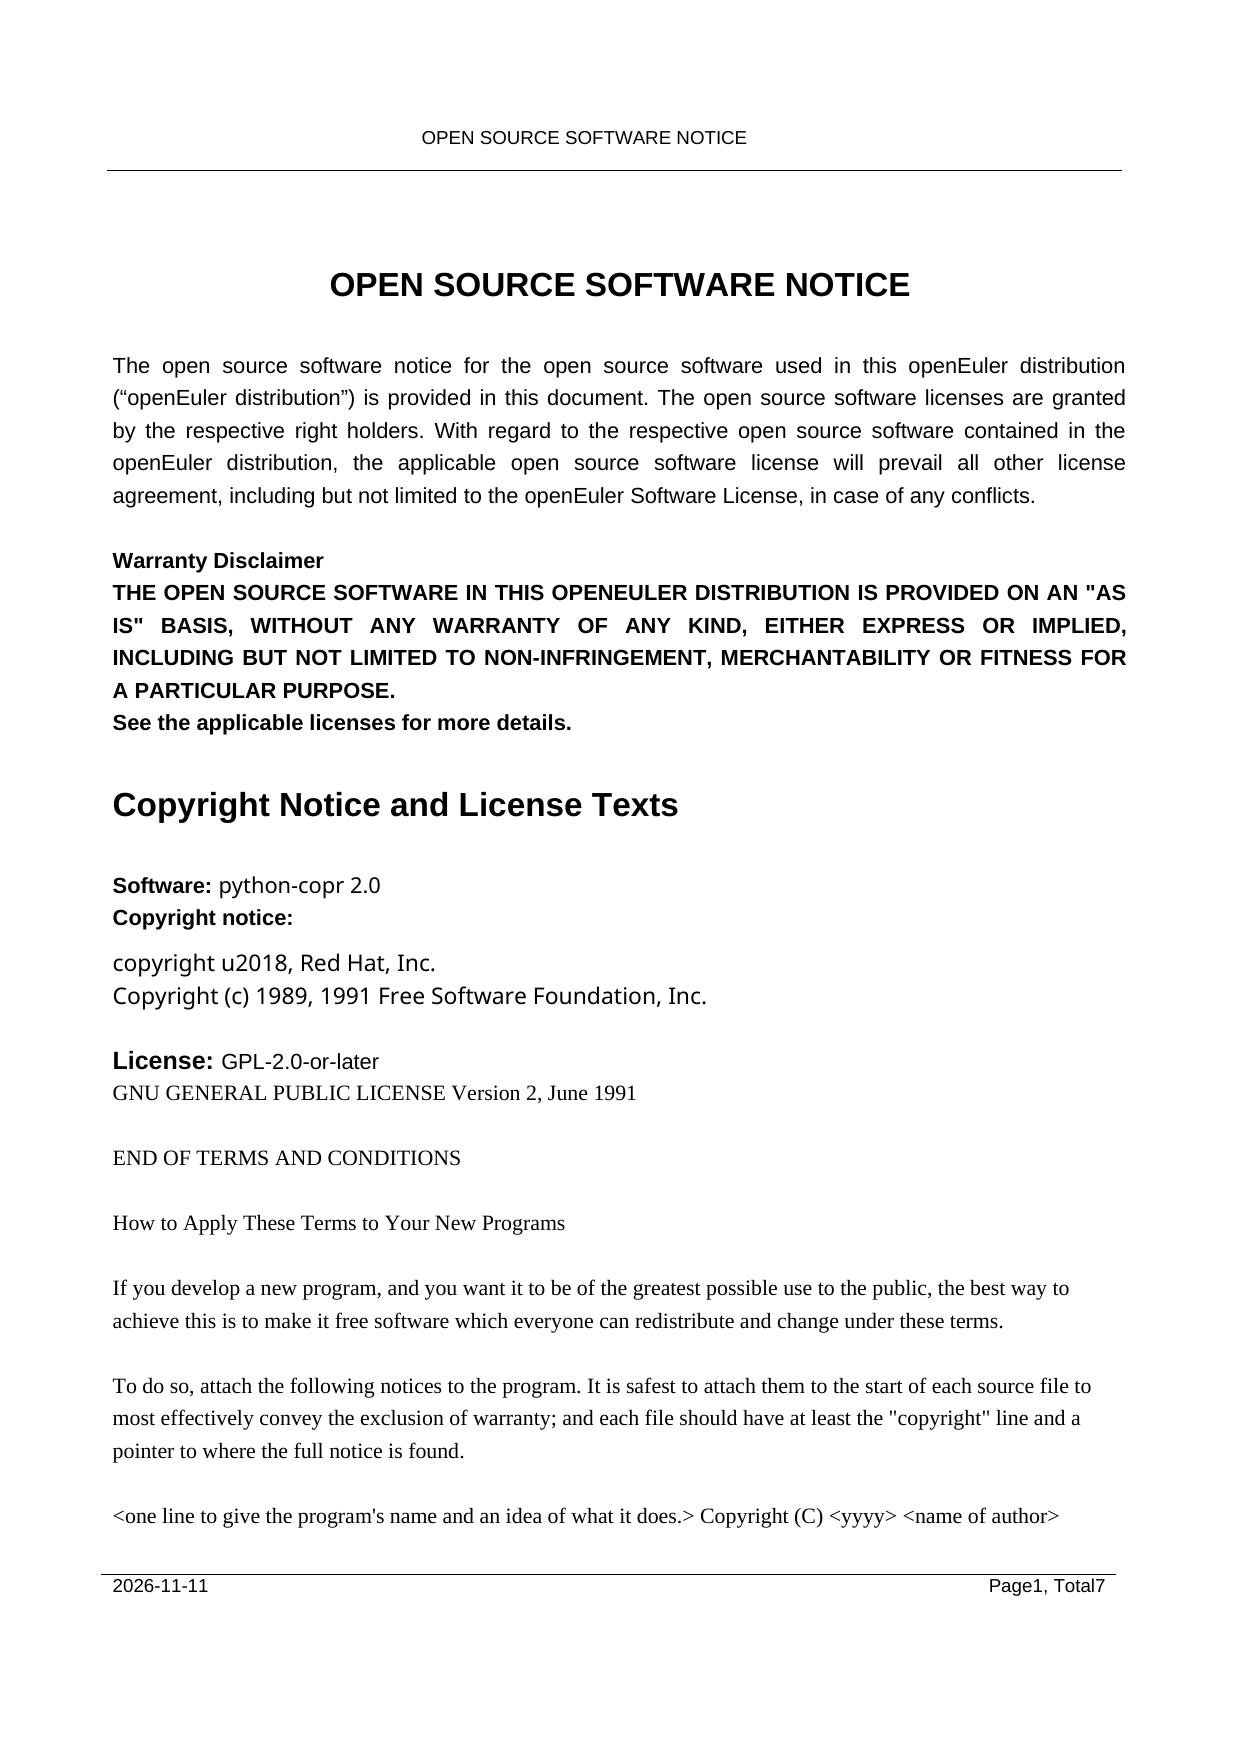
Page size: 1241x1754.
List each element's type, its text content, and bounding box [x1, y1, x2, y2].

text Copyright Notice and License Texts [112, 771, 1128, 836]
text The open source software notice for the open source software used in this openEuler distribution (“openEuler distribution”) is provided in this document. The open source software licenses are granted by the respective right holders. With regard to the respective open source software contained in the openEuler distribution, the applicable open source software license will prevail all other license agreement, including but not limited to the openEuler Software License, in case of any conflicts. [112, 349, 1128, 511]
text copyright u2018, Red Hat, Inc. Copyright (c) 1989, 1991 Free Software Foundation, Inc. [112, 947, 1128, 1044]
text Copyright notice: [112, 901, 1128, 934]
text License: GPL-2.0-or-later [112, 1044, 1128, 1077]
title Software: python-copr 2.0 [112, 869, 1128, 901]
text THE OPEN SOURCE SOFTWARE IN THIS OPENEULER DISTRIBUTION IS PROVIDED ON AN "AS IS" BASIS, WITHOUT ANY WARRANTY OF ANY KIND, EITHER EXPRESS OR IMPLIED, INCLUDING BUT NOT LIMITED TO NON-INFRINGEMENT, MERCHANTABILITY OR FITNESS FOR A PARTICULAR PURPOSE. See the applicable licenses for more details. [112, 576, 1128, 739]
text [112, 1077, 1128, 1532]
text Warranty Disclaimer [112, 544, 1128, 576]
text OPEN SOURCE SOFTWARE NOTICE [112, 251, 1128, 316]
